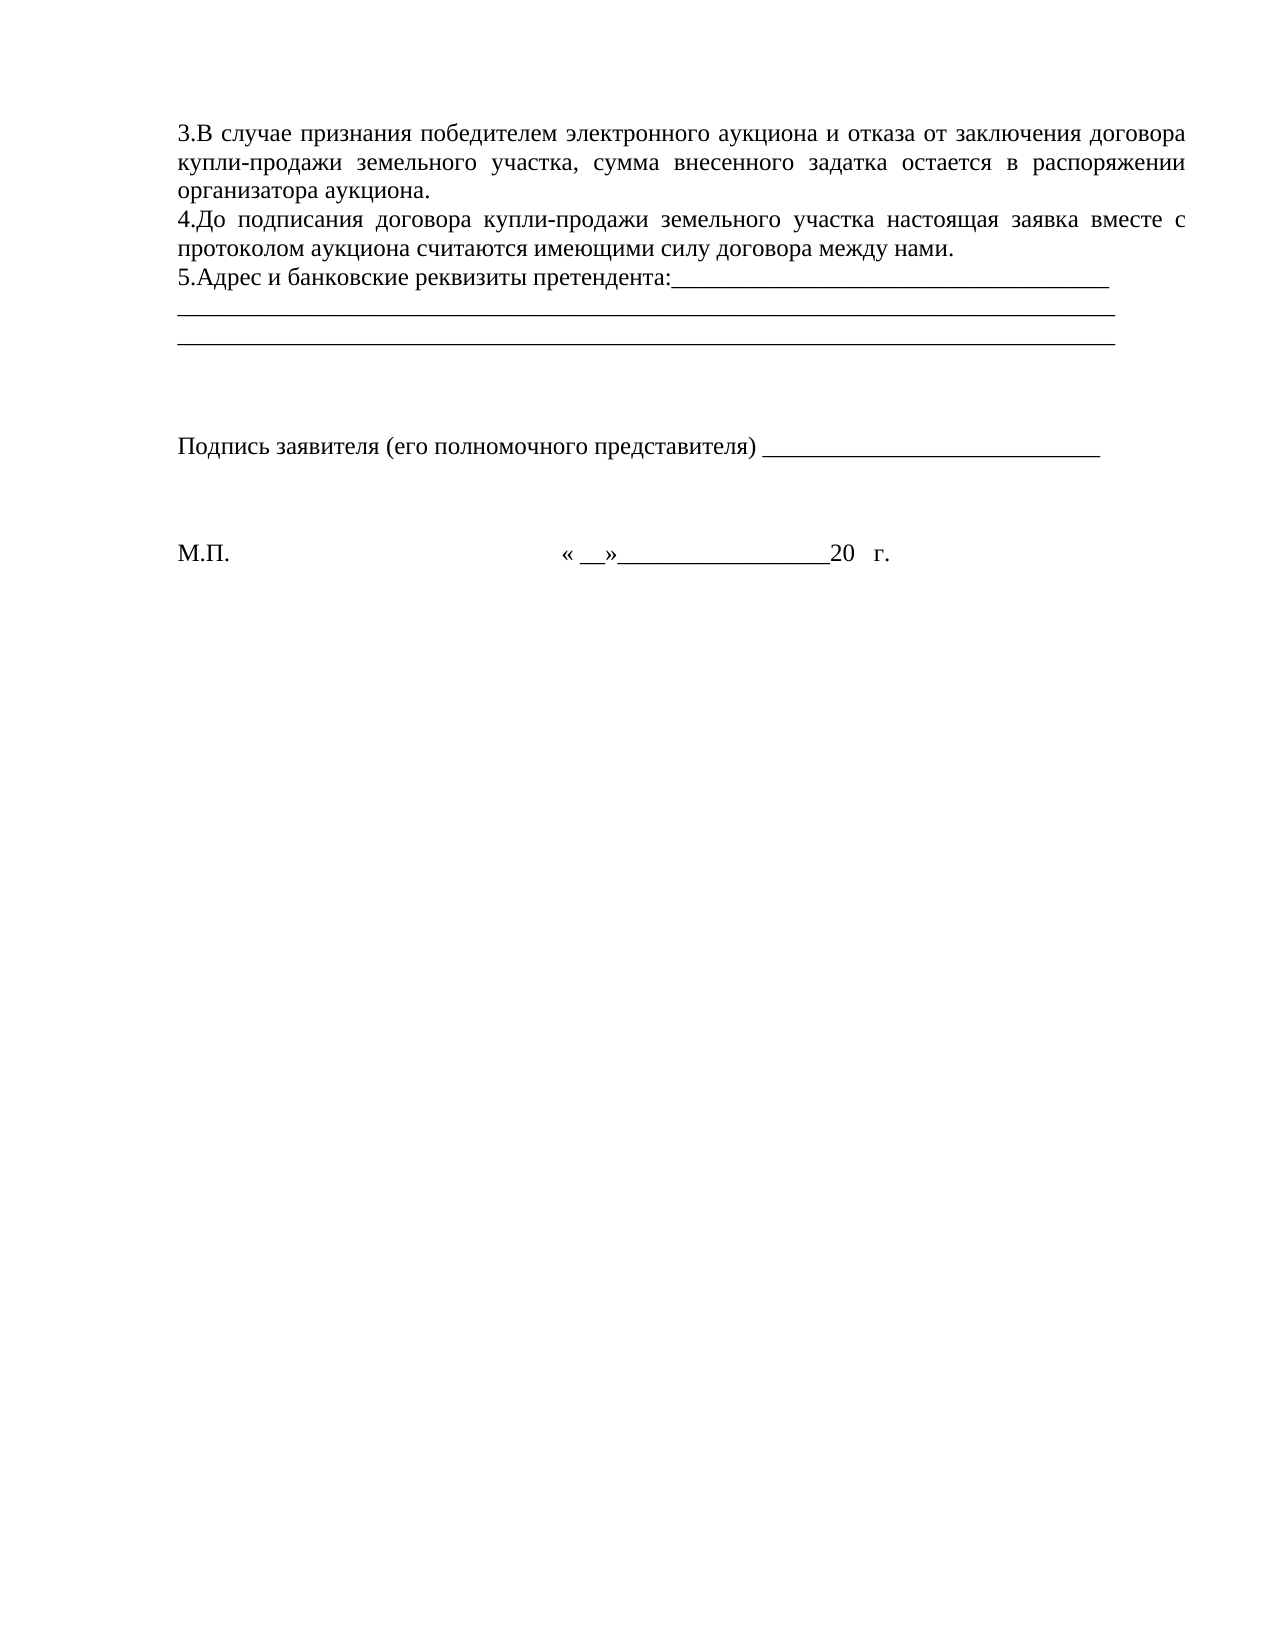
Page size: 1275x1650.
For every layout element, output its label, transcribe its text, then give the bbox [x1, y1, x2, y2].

text Подпись заявителя (его полномочного представителя) ___________________________ [177, 431, 1186, 459]
text ___________________________________________________________________________ [177, 319, 1186, 348]
text М.П. « __»_________________20 г. [177, 538, 1186, 567]
text 5.Адрес и банковские реквизиты претендента:___________________________________ [177, 262, 1186, 291]
text 4.До подписания договора купли-продажи земельного участка настоящая заявка вместе с протоколом аукциона считаются имеющими силу договора между нами. [177, 204, 1186, 262]
text ___________________________________________________________________________ [177, 291, 1186, 319]
text 3.В случае признания победителем электронного аукциона и отказа от заключения договора купли-продажи земельного участка, сумма внесенного задатка остается в распоряжении организатора аукциона. [177, 118, 1186, 204]
